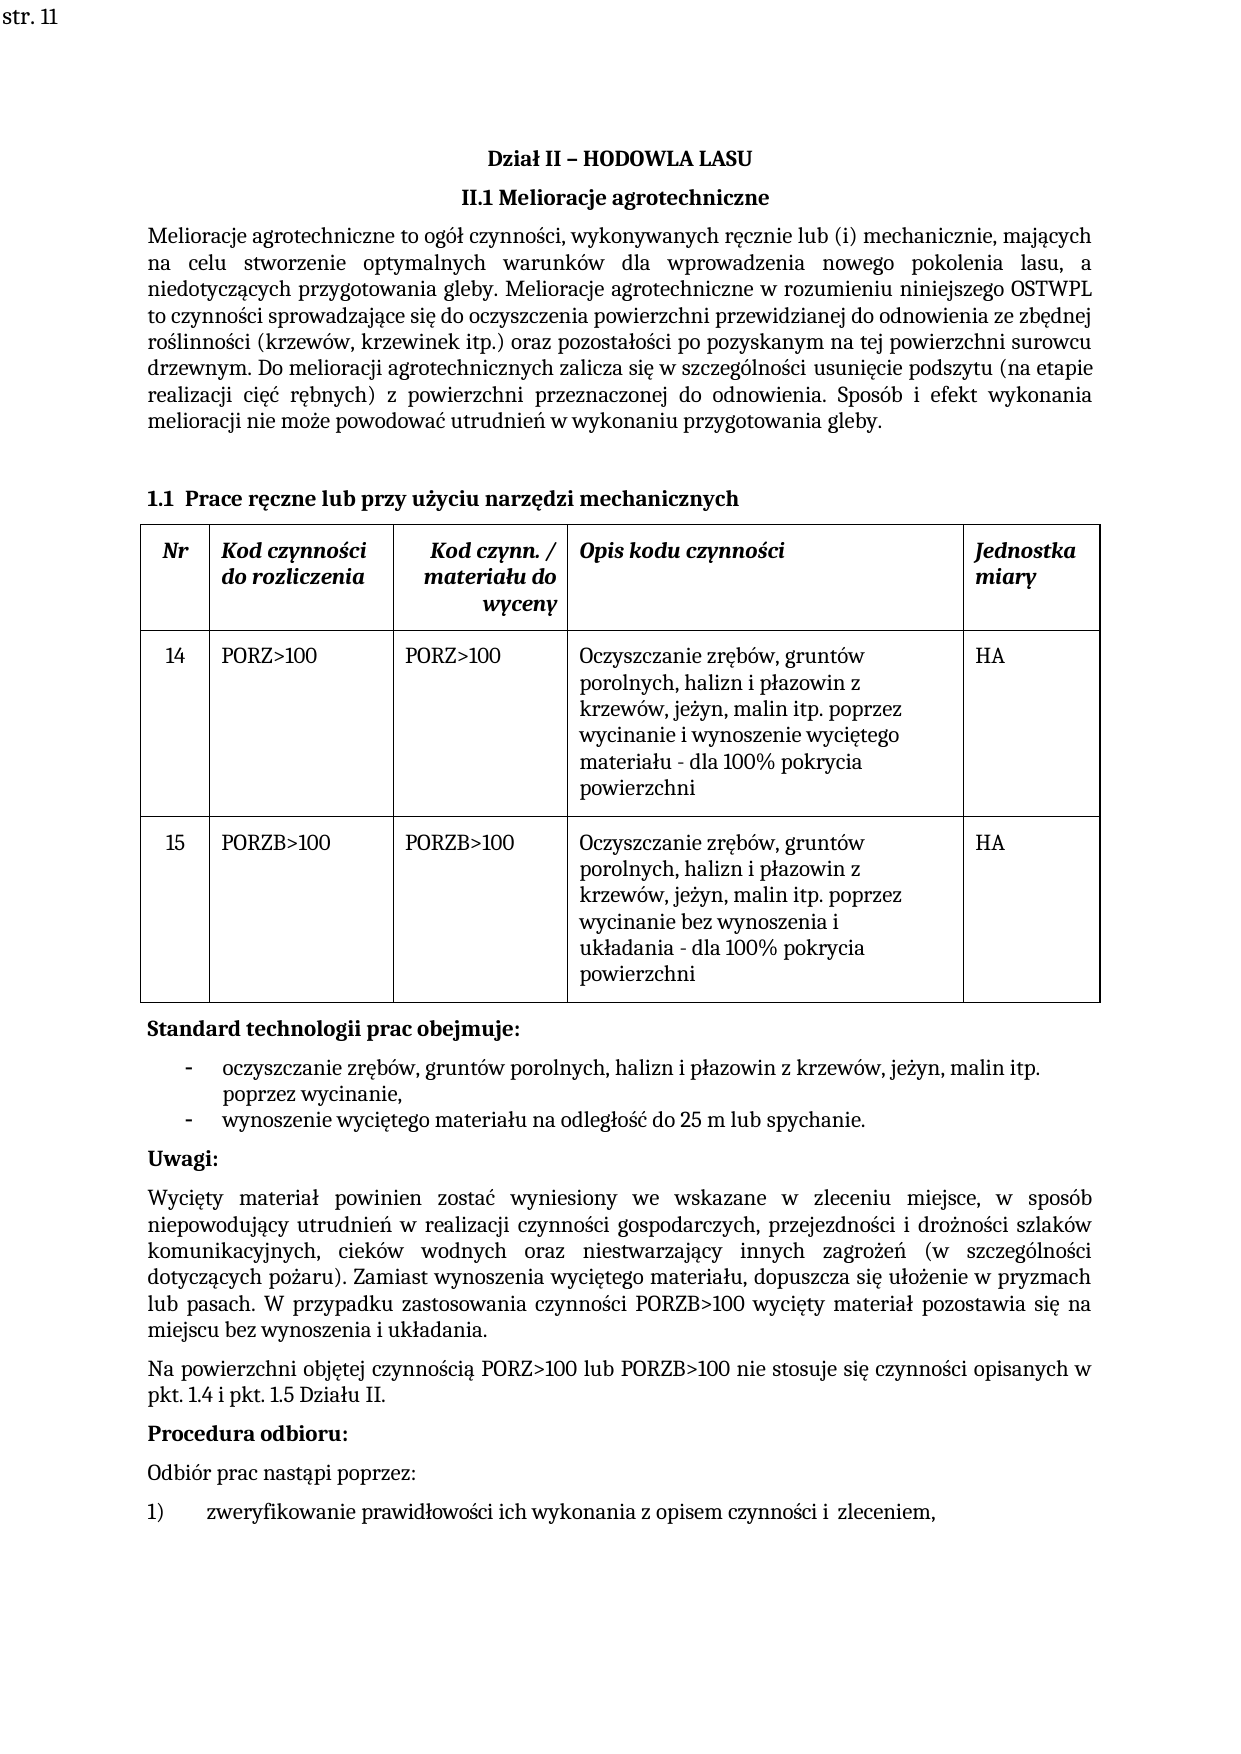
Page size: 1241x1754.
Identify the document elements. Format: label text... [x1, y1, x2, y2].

table_header Nr [141, 525, 209, 630]
subtitle Procedura odbioru: [147, 1421, 1119, 1447]
subtitle Uwagi: [147, 1146, 1119, 1172]
table_header Opis kodu czynności [568, 525, 963, 630]
list zweryfikowanie prawidłowości ich wykonania z opisem czynności i zleceniem, [147, 1498, 1119, 1525]
subtitle Prace ręczne lub przy użyciu narzędzi mechanicznych [147, 486, 1119, 512]
text II.1 Melioracje agrotechniczne [461, 184, 1119, 211]
subtitle Dział II – HODOWLA LASU [146, 146, 1094, 172]
table_cell PORZ>100 [210, 631, 393, 816]
list oczyszczanie zrębów, gruntów porolnych, halizn i płazowin z krzewów, jeżyn, malin itp. poprzez wycinanie, [185, 1054, 1093, 1107]
table_cell PORZB>100 [210, 817, 393, 1002]
text Wycięty materiał powinien zostać wyniesiony we wskazane w zleceniu miejsce, w sposób niepowodujący utrudnień w realizacji czynności gospodarczych, przejezdności i drożności szlaków komunikacyjnych, cieków wodnych oraz niestwarzający innych zagrożeń (w szczególności dotyczących pożaru). Zamiast wynoszenia wyciętego materiału, dopuszcza się ułożenie w pryzmach lub pasach. W przypadku zastosowania czynności PORZB>100 wycięty materiał pozostawia się na miejscu bez wynoszenia i układania. [147, 1185, 1093, 1343]
table_cell PORZB>100 [394, 817, 567, 1002]
list wynoszenie wyciętego materiału na odległość do 25 m lub spychanie. [185, 1107, 1119, 1134]
text Na powierzchni objętej czynnością PORZ>100 lub PORZB>100 nie stosuje się czynności opisanych w pkt. 1.4 i pkt. 1.5 Działu II. [147, 1355, 1092, 1408]
table_cell PORZ>100 [394, 631, 567, 816]
text Melioracje agrotechniczne to ogół czynności, wykonywanych ręcznie lub (i) mechanicznie, mających na celu stworzenie optymalnych warunków dla wprowadzenia nowego pokolenia lasu, a niedotyczących przygotowania gleby. Melioracje agrotechniczne w rozumieniu niniejszego OSTWPL to czynności sprowadzające się do oczyszczenia powierzchni przewidzianej do odnowienia ze zbędnej roślinności (krzewów, krzewinek itp.) oraz pozostałości po pozyskanym na tej powierzchni surowcu drzewnym. Do melioracji agrotechnicznych zalicza się w szczególności usunięcie podszytu (na etapie realizacji cięć rębnych) z powierzchni przeznaczonej do odnowienia. Sposób i efekt wykonania melioracji nie może powodować utrudnień w wykonaniu przygotowania gleby. [147, 223, 1093, 434]
table_cell Oczyszczanie zrębów, gruntów porolnych, halizn i płazowin z krzewów, jeżyn, malin itp. poprzez wycinanie bez wynoszenia i układania - dla 100% pokrycia powierzchni [568, 817, 963, 1002]
table_header Kod czynności do rozliczenia [210, 525, 393, 630]
table_cell HA [964, 817, 1099, 1002]
text Odbiór prac nastąpi poprzez: [147, 1460, 1119, 1486]
text Standard technologii prac obejmuje: [147, 1016, 1119, 1042]
table_header Kod czynn. / materiału do wyceny [394, 525, 567, 630]
table_cell 14 [141, 631, 209, 816]
table_cell Oczyszczanie zrębów, gruntów porolnych, halizn i płazowin z krzewów, jeżyn, malin itp. poprzez wycinanie i wynoszenie wyciętego materiału - dla 100% pokrycia powierzchni [568, 631, 963, 816]
table_cell HA [964, 631, 1099, 816]
table_header Jednostka miary [964, 525, 1099, 630]
table_cell 15 [141, 817, 209, 1002]
